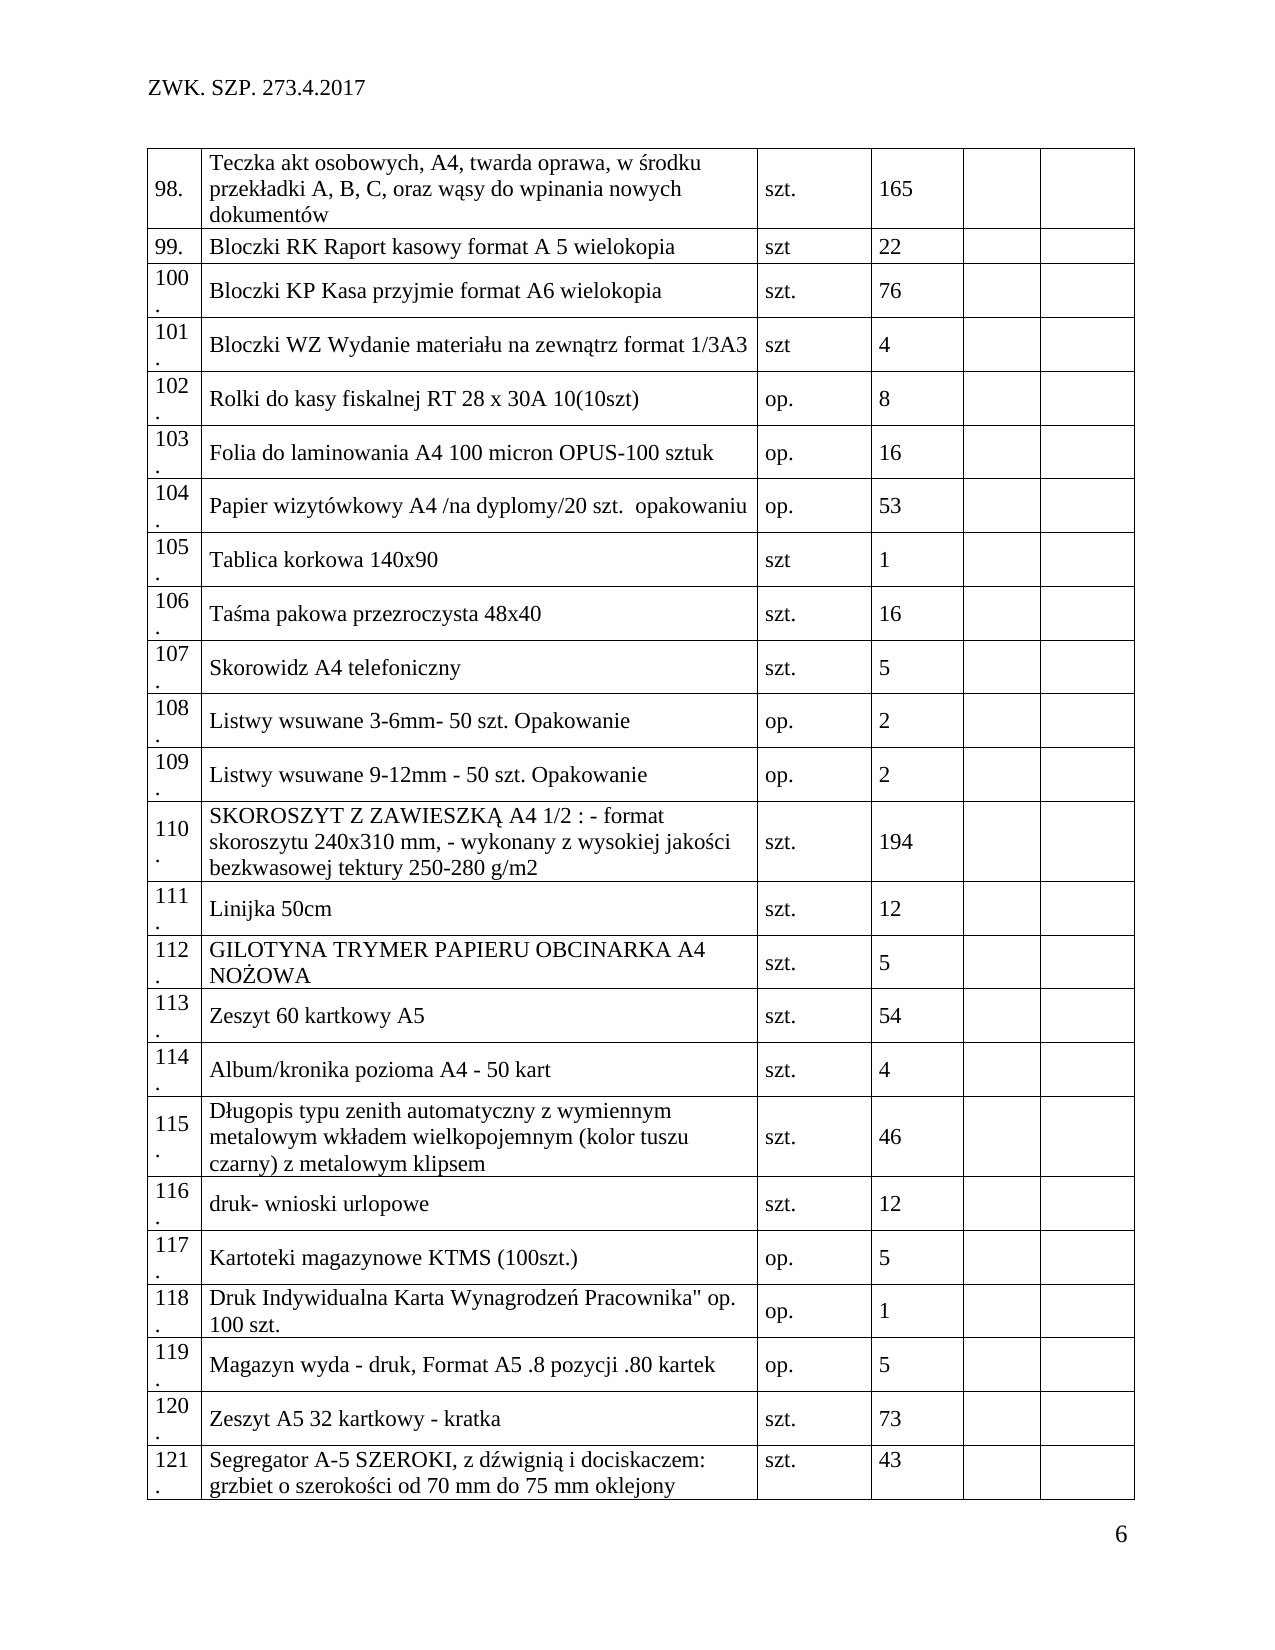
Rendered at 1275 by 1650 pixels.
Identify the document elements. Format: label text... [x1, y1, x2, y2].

table_cell 76 [872, 264, 963, 317]
table_cell [1041, 318, 1134, 371]
table_cell 114. [148, 1043, 201, 1096]
table_cell [1041, 426, 1134, 478]
table_cell szt. [758, 641, 871, 693]
table_cell [964, 533, 1040, 586]
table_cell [202, 1446, 757, 1498]
table_cell Tablica korkowa 140x90 [202, 533, 757, 586]
table_cell [964, 1338, 1040, 1391]
table_cell szt. [758, 989, 871, 1042]
table_cell 119. [148, 1338, 201, 1391]
table_cell 106. [148, 587, 201, 639]
table_cell [964, 229, 1040, 263]
table_cell [964, 1231, 1040, 1283]
table_cell [964, 1285, 1040, 1337]
table_cell szt. [758, 1392, 871, 1445]
table_cell 4 [872, 1043, 963, 1096]
table_cell szt. [758, 1097, 871, 1176]
table_cell Teczka akt osobowych, A4, twarda oprawa, w środku przekładki A, B, C, oraz wąsy do wpinania nowych dokumentów [202, 149, 757, 228]
table_cell 118. [148, 1285, 201, 1337]
table_cell 53 [872, 479, 963, 532]
table_cell 108. [148, 694, 201, 747]
table_cell [1041, 1392, 1134, 1445]
table_cell [1041, 748, 1134, 801]
table_cell op. [758, 748, 871, 801]
table_cell Długopis typu zenith automatyczny z wymiennym metalowym wkładem wielkopojemnym (kolor tuszu czarny) z metalowym klipsem [202, 1097, 757, 1176]
table_cell 111. [148, 882, 201, 934]
table_cell 101. [148, 318, 201, 371]
table_cell szt [758, 229, 871, 263]
table_cell 2 [872, 694, 963, 747]
table_cell 103. [148, 426, 201, 478]
table_cell [1041, 1043, 1134, 1096]
table_cell 4 [872, 318, 963, 371]
table_cell 1 [872, 533, 963, 586]
table_cell 8 [872, 372, 963, 424]
table_cell Bloczki WZ Wydanie materiału na zewnątrz format 1/3A3 [202, 318, 757, 371]
table_cell szt [758, 318, 871, 371]
table_cell [1041, 989, 1134, 1042]
table_cell [1041, 1231, 1134, 1283]
table_cell [964, 372, 1040, 424]
table_cell [964, 989, 1040, 1042]
table_cell 2 [872, 748, 963, 801]
table_cell 73 [872, 1392, 963, 1445]
table_cell Album/kronika pozioma A4 - 50 kart [202, 1043, 757, 1096]
table_cell [964, 1043, 1040, 1096]
table_cell op. [758, 479, 871, 532]
table_cell Skorowidz A4 telefoniczny [202, 641, 757, 693]
table_cell szt. [758, 264, 871, 317]
table_cell [1041, 149, 1134, 228]
table_cell [1041, 1177, 1134, 1230]
table_cell [964, 264, 1040, 317]
table_cell szt. [758, 936, 871, 988]
table_cell Kartoteki magazynowe KTMS (100szt.) [202, 1231, 757, 1283]
table_cell op. [758, 1338, 871, 1391]
table_cell Druk Indywidualna Karta Wynagrodzeń Pracownika" op. 100 szt. [202, 1285, 757, 1337]
table_cell Bloczki RK Raport kasowy format A 5 wielokopia [202, 229, 757, 263]
table_cell [1041, 587, 1134, 639]
table_cell druk- wnioski urlopowe [202, 1177, 757, 1230]
table_cell 120. [148, 1392, 201, 1445]
table_cell [964, 426, 1040, 478]
table_cell [1041, 479, 1134, 532]
table_cell 1 [872, 1285, 963, 1337]
table_cell Rolki do kasy fiskalnej RT 28 x 30A 10(10szt) [202, 372, 757, 424]
table_cell Zeszyt 60 kartkowy A5 [202, 989, 757, 1042]
table_cell [1041, 802, 1134, 881]
table_cell 12 [872, 1177, 963, 1230]
table_cell [964, 318, 1040, 371]
table_cell 12 [872, 882, 963, 934]
table_cell Papier wizytówkowy A4 /na dyplomy/20 szt. opakowaniu [202, 479, 757, 532]
table_cell 22 [872, 229, 963, 263]
table_cell 43 [872, 1446, 963, 1498]
table_cell szt. [758, 802, 871, 881]
table_cell [1041, 936, 1134, 988]
table_cell 54 [872, 989, 963, 1042]
table_cell 16 [872, 426, 963, 478]
table_cell [1041, 264, 1134, 317]
table_cell 105. [148, 533, 201, 586]
table_cell [964, 641, 1040, 693]
table_cell szt. [758, 149, 871, 228]
table_cell [1041, 694, 1134, 747]
table_cell Listwy wsuwane 9-12mm - 50 szt. Opakowanie [202, 748, 757, 801]
table_cell op. [758, 1285, 871, 1337]
table_cell 100. [148, 264, 201, 317]
table_cell [964, 587, 1040, 639]
table_cell 194 [872, 802, 963, 881]
table_cell [964, 479, 1040, 532]
table_cell 117. [148, 1231, 201, 1283]
table_cell 113. [148, 989, 201, 1042]
table_cell [1041, 372, 1134, 424]
table_cell Listwy wsuwane 3-6mm- 50 szt. Opakowanie [202, 694, 757, 747]
table_cell 112. [148, 936, 201, 988]
table_cell Bloczki KP Kasa przyjmie format A6 wielokopia [202, 264, 757, 317]
table_cell 99. [148, 229, 201, 263]
table_cell [1041, 882, 1134, 934]
table_cell [1041, 229, 1134, 263]
table_cell [964, 1177, 1040, 1230]
table_cell [964, 1446, 1040, 1498]
table_cell 107. [148, 641, 201, 693]
table_cell 5 [872, 1338, 963, 1391]
table_cell szt. [758, 1043, 871, 1096]
table_cell 5 [872, 936, 963, 988]
table_cell op. [758, 372, 871, 424]
table_cell op. [758, 1231, 871, 1283]
table_cell 98. [148, 149, 201, 228]
table_cell szt. [758, 1446, 871, 1498]
table_cell Folia do laminowania A4 100 micron OPUS-100 sztuk [202, 426, 757, 478]
table_cell [964, 802, 1040, 881]
table_cell 16 [872, 587, 963, 639]
table_cell 102. [148, 372, 201, 424]
table_cell szt. [758, 882, 871, 934]
table_cell [1041, 641, 1134, 693]
table_cell Taśma pakowa przezroczysta 48x40 [202, 587, 757, 639]
table_cell [964, 936, 1040, 988]
table_cell [1041, 1097, 1134, 1176]
table_cell 5 [872, 641, 963, 693]
table_cell 165 [872, 149, 963, 228]
table_cell op. [758, 694, 871, 747]
table_cell op. [758, 426, 871, 478]
table_cell 46 [872, 1097, 963, 1176]
table_cell 109. [148, 748, 201, 801]
table_cell [964, 748, 1040, 801]
table_cell Magazyn wyda - druk, Format A5 .8 pozycji .80 kartek [202, 1338, 757, 1391]
table_cell [964, 1097, 1040, 1176]
table_cell [964, 149, 1040, 228]
table_cell GILOTYNA TRYMER PAPIERU OBCINARKA A4 NOŻOWA [202, 936, 757, 988]
table_cell Linijka 50cm [202, 882, 757, 934]
table_cell [1041, 1338, 1134, 1391]
table_cell [1041, 1446, 1134, 1498]
table_cell szt. [758, 587, 871, 639]
table_cell szt. [758, 1177, 871, 1230]
table_cell [1041, 533, 1134, 586]
table_cell [964, 1392, 1040, 1445]
table_cell [1041, 1285, 1134, 1337]
table_cell 121. [148, 1446, 201, 1498]
table_cell 115. [148, 1097, 201, 1176]
table_cell SKOROSZYT Z ZAWIESZKĄ A4 1/2 : - format skoroszytu 240x310 mm, - wykonany z wysokiej jakości bezkwasowej tektury 250-280 g/m2 [202, 802, 757, 881]
table_cell [964, 694, 1040, 747]
table_cell szt [758, 533, 871, 586]
table_cell 104. [148, 479, 201, 532]
table_cell 110. [148, 802, 201, 881]
table_cell [964, 882, 1040, 934]
table_cell 116. [148, 1177, 201, 1230]
table_cell Zeszyt A5 32 kartkowy - kratka [202, 1392, 757, 1445]
table_cell 5 [872, 1231, 963, 1283]
